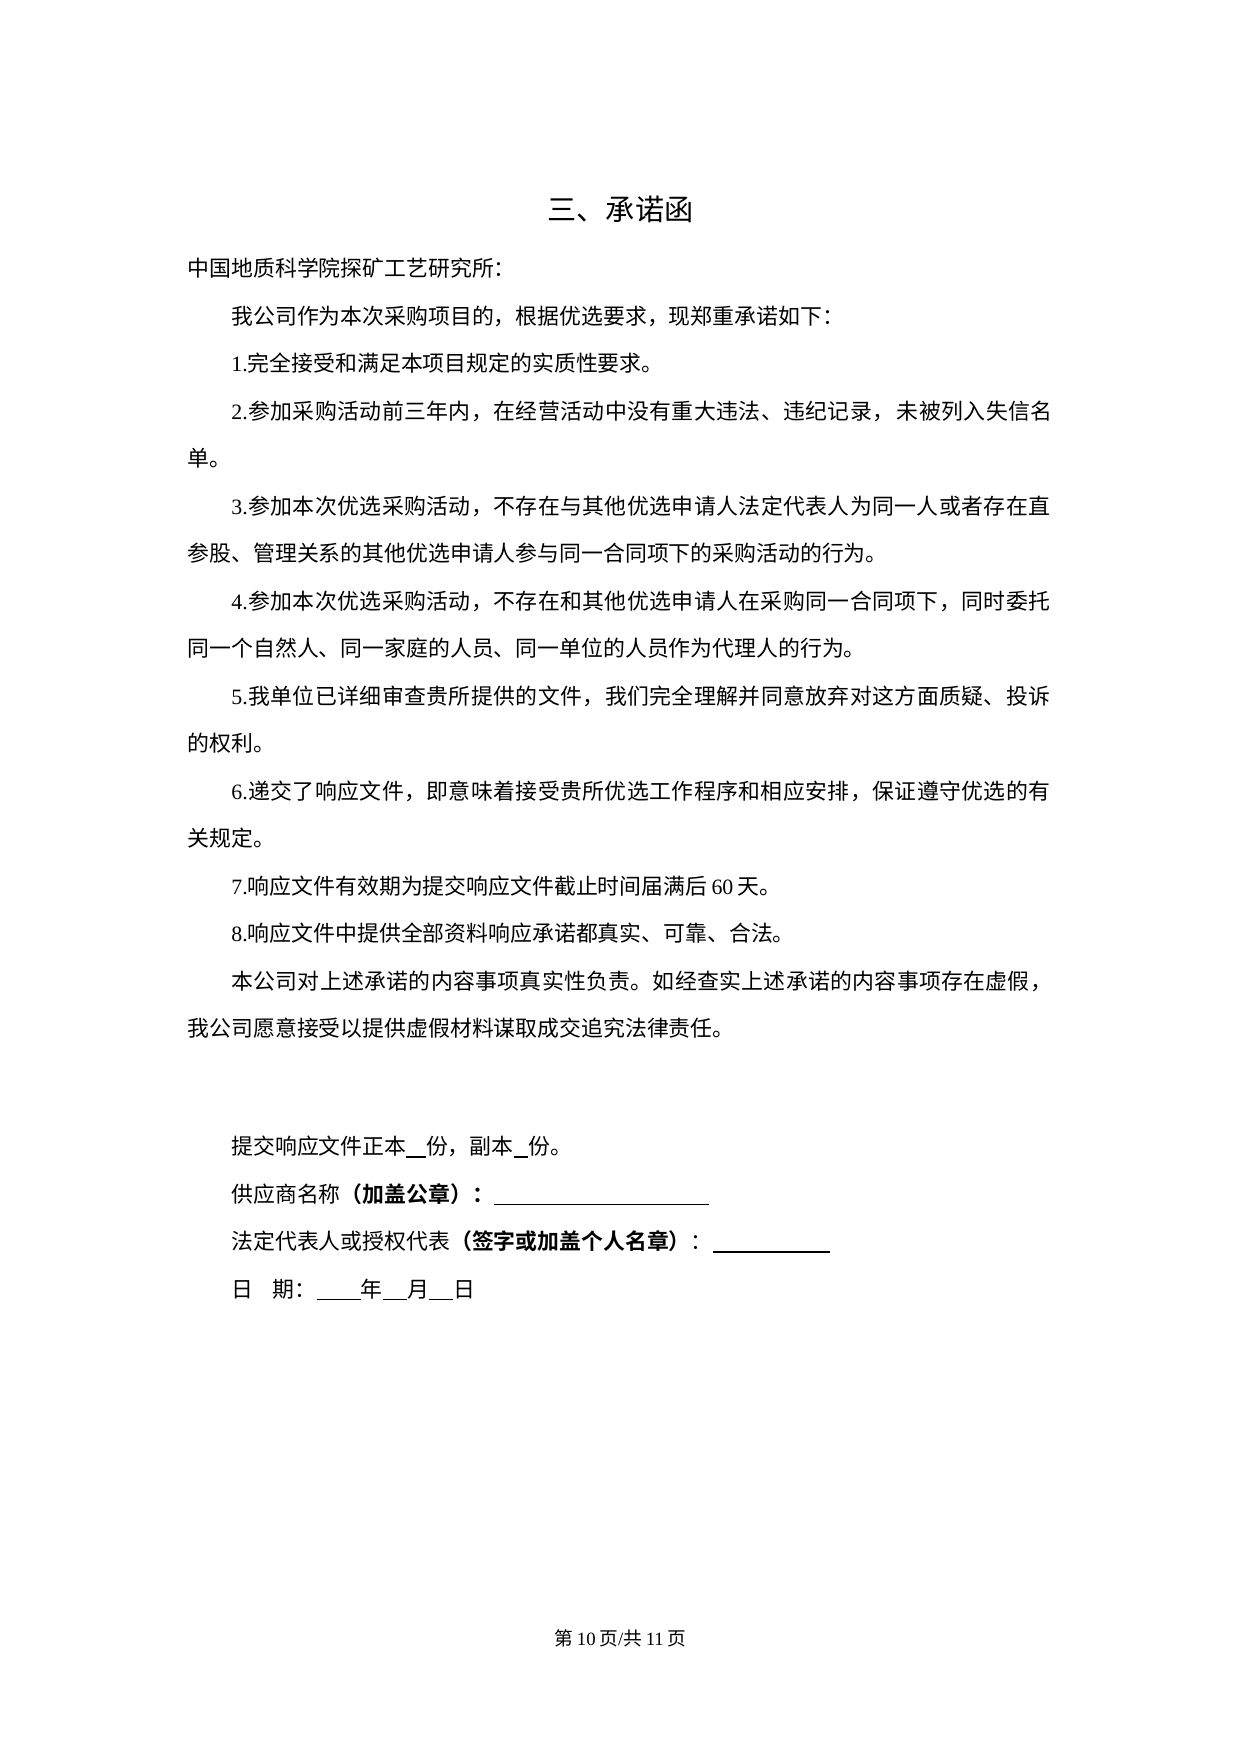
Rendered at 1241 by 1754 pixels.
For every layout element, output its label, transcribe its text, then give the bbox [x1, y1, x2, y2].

text 6.递交了响应文件，即意味着接受贵所优选工作程序和相应安排，保证遵守优选的有关规定。 [187, 774, 1053, 853]
text 中国地质科学院探矿工艺研究所： [187, 250, 1053, 283]
text 1.完全接受和满足本项目规定的实质性要求。 [187, 346, 1053, 378]
text 我公司作为本次采购项目的，根据优选要求，现郑重承诺如下： [187, 299, 1053, 330]
text 2.参加采购活动前三年内，在经营活动中没有重大违法、违纪记录，未被列入失信名单。 [187, 394, 1053, 473]
text 法定代表人或授权代表（签字或加盖个人名章）： [187, 1224, 1053, 1256]
text 供应商名称（加盖公章）： [187, 1177, 1053, 1208]
text 日 期： 年 月 日 [187, 1272, 1053, 1303]
text 5.我单位已详细审查贵所提供的文件，我们完全理解并同意放弃对这方面质疑、投诉的权利。 [187, 679, 1053, 758]
text 4.参加本次优选采购活动，不存在和其他优选申请人在采购同一合同项下，同时委托同一个自然人、同一家庭的人员、同一单位的人员作为代理人的行为。 [187, 584, 1053, 663]
text 提交响应文件正本 份，副本 份。 [187, 1129, 1053, 1161]
text 7.响应文件有效期为提交响应文件截止时间届满后60天。 [187, 869, 1053, 900]
text 8.响应文件中提供全部资料响应承诺都真实、可靠、合法。 [187, 916, 1053, 948]
text 本公司对上述承诺的内容事项真实性负责。如经查实上述承诺的内容事项存在虚假，我公司愿意接受以提供虚假材料谋取成交追究法律责任。 [187, 964, 1053, 1043]
text 3.参加本次优选采购活动，不存在与其他优选申请人法定代表人为同一人或者存在直参股、管理关系的其他优选申请人参与同一合同项下的采购活动的行为。 [187, 489, 1053, 568]
subtitle 三、承诺函 [187, 187, 1053, 229]
